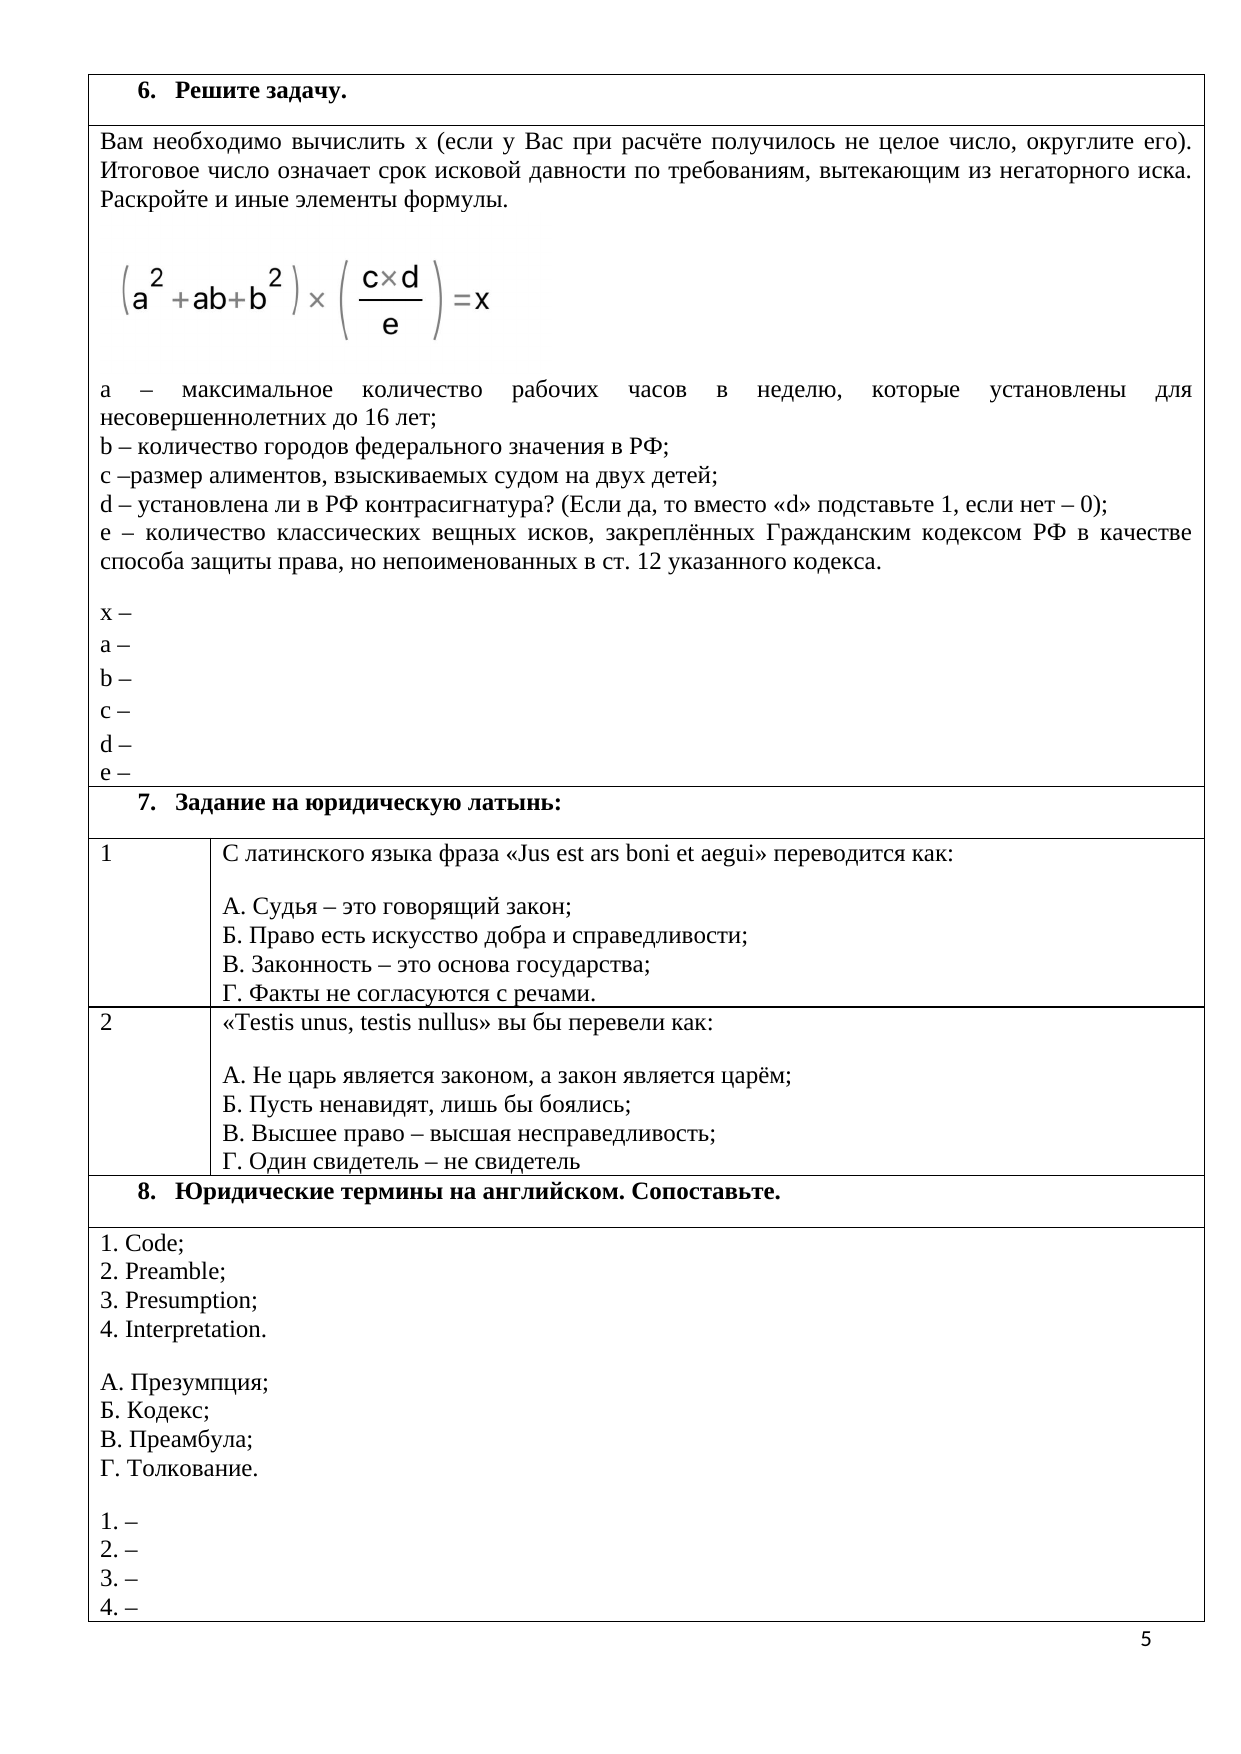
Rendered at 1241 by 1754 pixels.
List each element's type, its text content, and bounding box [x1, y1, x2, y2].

table_cell «Testis unus, testis nullus» вы бы перевели как: А. Не царь является законом, а закон является царём; Б. Пусть ненавидят, лишь бы боялись; В. Высшее право – высшая несправедливость; Г. Один свидетель – не свидетель [211, 1008, 1204, 1175]
table_cell Вам необходимо вычислить x (если у Вас при расчёте получилось не целое число, округлите его). Итоговое число означает срок исковой давности по требованиям, вытекающим из негаторного иска. Раскройте и иные элементы формулы. a – максимальное количество рабочих часов в неделю, которые установлены для несовершеннолетних до 16 лет; b – количество городов федерального значения в РФ; c –размер алиментов, взыскиваемых судом на двух детей; d – установлена ли в РФ контрасигнатура? (Если да, то вместо «d» подставьте 1, если нет – 0); e – количество классических вещных исков, закреплённых Гражданским кодексом РФ в качестве способа защиты права, но непоименованных в ст. 12 указанного кодекса. x – a – b – c – d – e – [89, 126, 1204, 786]
picture [99, 212, 553, 374]
table_cell Юридические термины на английском. Сопоставьте. [89, 1176, 1204, 1227]
table_cell Задание на юридическую латынь: [89, 787, 1204, 837]
table_cell 1 [89, 839, 210, 1006]
table_cell 2 [89, 1008, 210, 1175]
table_cell 1. Code; 2. Preamble; 3. Presumption; 4. Interpretation. А. Презумпция; Б. Кодекс; В. Преамбула; Г. Толкование. 1. – 2. – 3. – 4. – [89, 1228, 1204, 1621]
table_cell С латинского языка фраза «Jus est ars boni et aegui» переводится как: А. Судья – это говорящий закон; Б. Право есть искусство добра и справедливости; В. Законность – это основа государства; Г. Факты не согласуются с речами. [211, 839, 1204, 1006]
table_cell Решите задачу. [89, 75, 1204, 125]
